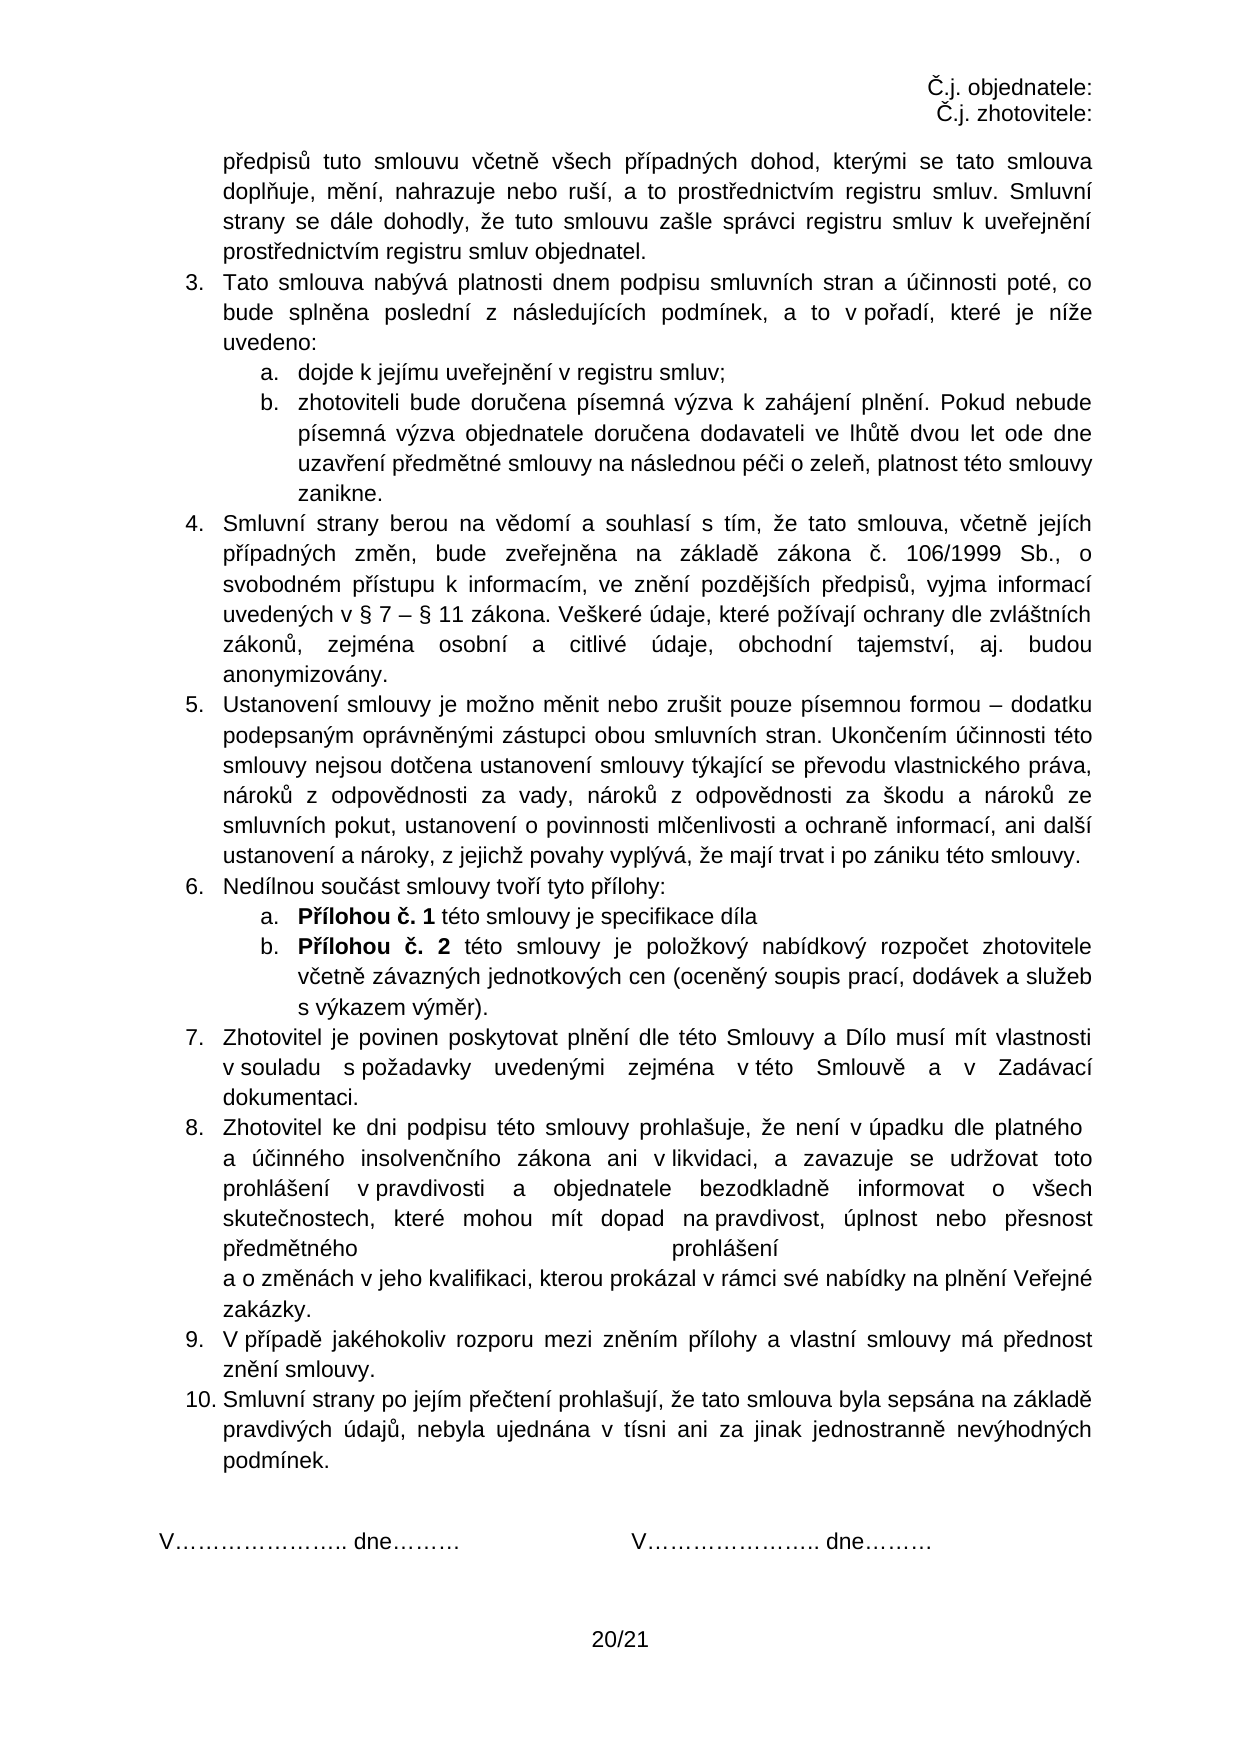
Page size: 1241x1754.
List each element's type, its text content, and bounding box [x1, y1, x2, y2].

list Tato smlouva nabývá platnosti dnem podpisu smluvních stran a účinnosti poté, co bude splněna poslední z následujících podmínek, a to v pořadí, které je níže uvedeno: [185, 268, 1093, 355]
list zhotoviteli bude doručena písemná výzva k zahájení plnění. Pokud nebude písemná výzva objednatele doručena dodavateli ve lhůtě dvou let ode dne uzavření předmětné smlouvy na následnou péči o zeleň, platnost této smlouvy zanikne. [260, 389, 1093, 506]
list Smluvní strany po jejím přečtení prohlašují, že tato smlouva byla sepsána na základě pravdivých údajů, nebyla ujednána v tísni ani za jinak jednostranně nevýhodných podmínek. [185, 1386, 1093, 1473]
list V případě jakéhokoliv rozporu mezi zněním přílohy a vlastní smlouvy má přednost znění smlouvy. [185, 1326, 1093, 1382]
list Zhotovitel ke dni podpisu této smlouvy prohlašuje, že není v úpadku dle platného a účinného insolvenčního zákona ani v likvidaci, a zavazuje se udržovat toto prohlášení v pravdivosti a objednatele bezodkladně informovat o všech skutečnostech, které mohou mít dopad na pravdivost, úplnost nebo přesnost předmětného prohlášení a o změnách v jeho kvalifikaci, kterou prokázal v rámci své nabídky na plnění Veřejné zakázky. [185, 1114, 1093, 1322]
list dojde k jejímu uveřejnění v registru smluv; [260, 359, 1093, 385]
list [185, 148, 1093, 264]
table_header V………………….. dne……… [148, 1528, 620, 1579]
list Přílohou č. 2 této smlouvy je položkový nabídkový rozpočet zhotovitele včetně závazných jednotkových cen (oceněný soupis prací, dodávek a služeb s výkazem výměr). [260, 933, 1093, 1020]
list Přílohou č. 1 této smlouvy je specifikace díla [260, 903, 1093, 929]
list Smluvní strany berou na vědomí a souhlasí s tím, že tato smlouva, včetně jejích případných změn, bude zveřejněna na základě zákona č. 106/1999 Sb., o svobodném přístupu k informacím, ve znění pozdějších předpisů, vyjma informací uvedených v § 7 – § 11 zákona. Veškeré údaje, které požívají ochrany dle zvláštních zákonů, zejména osobní a citlivé údaje, obchodní tajemství, aj. budou anonymizovány. [185, 510, 1093, 687]
list Zhotovitel je povinen poskytovat plnění dle této Smlouvy a Dílo musí mít vlastnosti v souladu s požadavky uvedenými zejména v této Smlouvě a v Zadávací dokumentaci. [185, 1024, 1093, 1110]
list Ustanovení smlouvy je možno měnit nebo zrušit pouze písemnou formou – dodatku podepsaným oprávněnými zástupci obou smluvních stran. Ukončením účinnosti této smlouvy nejsou dotčena ustanovení smlouvy týkající se převodu vlastnického práva, nároků z odpovědnosti za vady, nároků z odpovědnosti za škodu a nároků ze smluvních pokut, ustanovení o povinnosti mlčenlivosti a ochraně informací, ani další ustanovení a nároky, z jejichž povahy vyplývá, že mají trvat i po zániku této smlouvy. [185, 691, 1093, 869]
list Nedílnou součást smlouvy tvoří tyto přílohy: [185, 873, 1093, 899]
table_header V………………….. dne……… [620, 1528, 1092, 1579]
